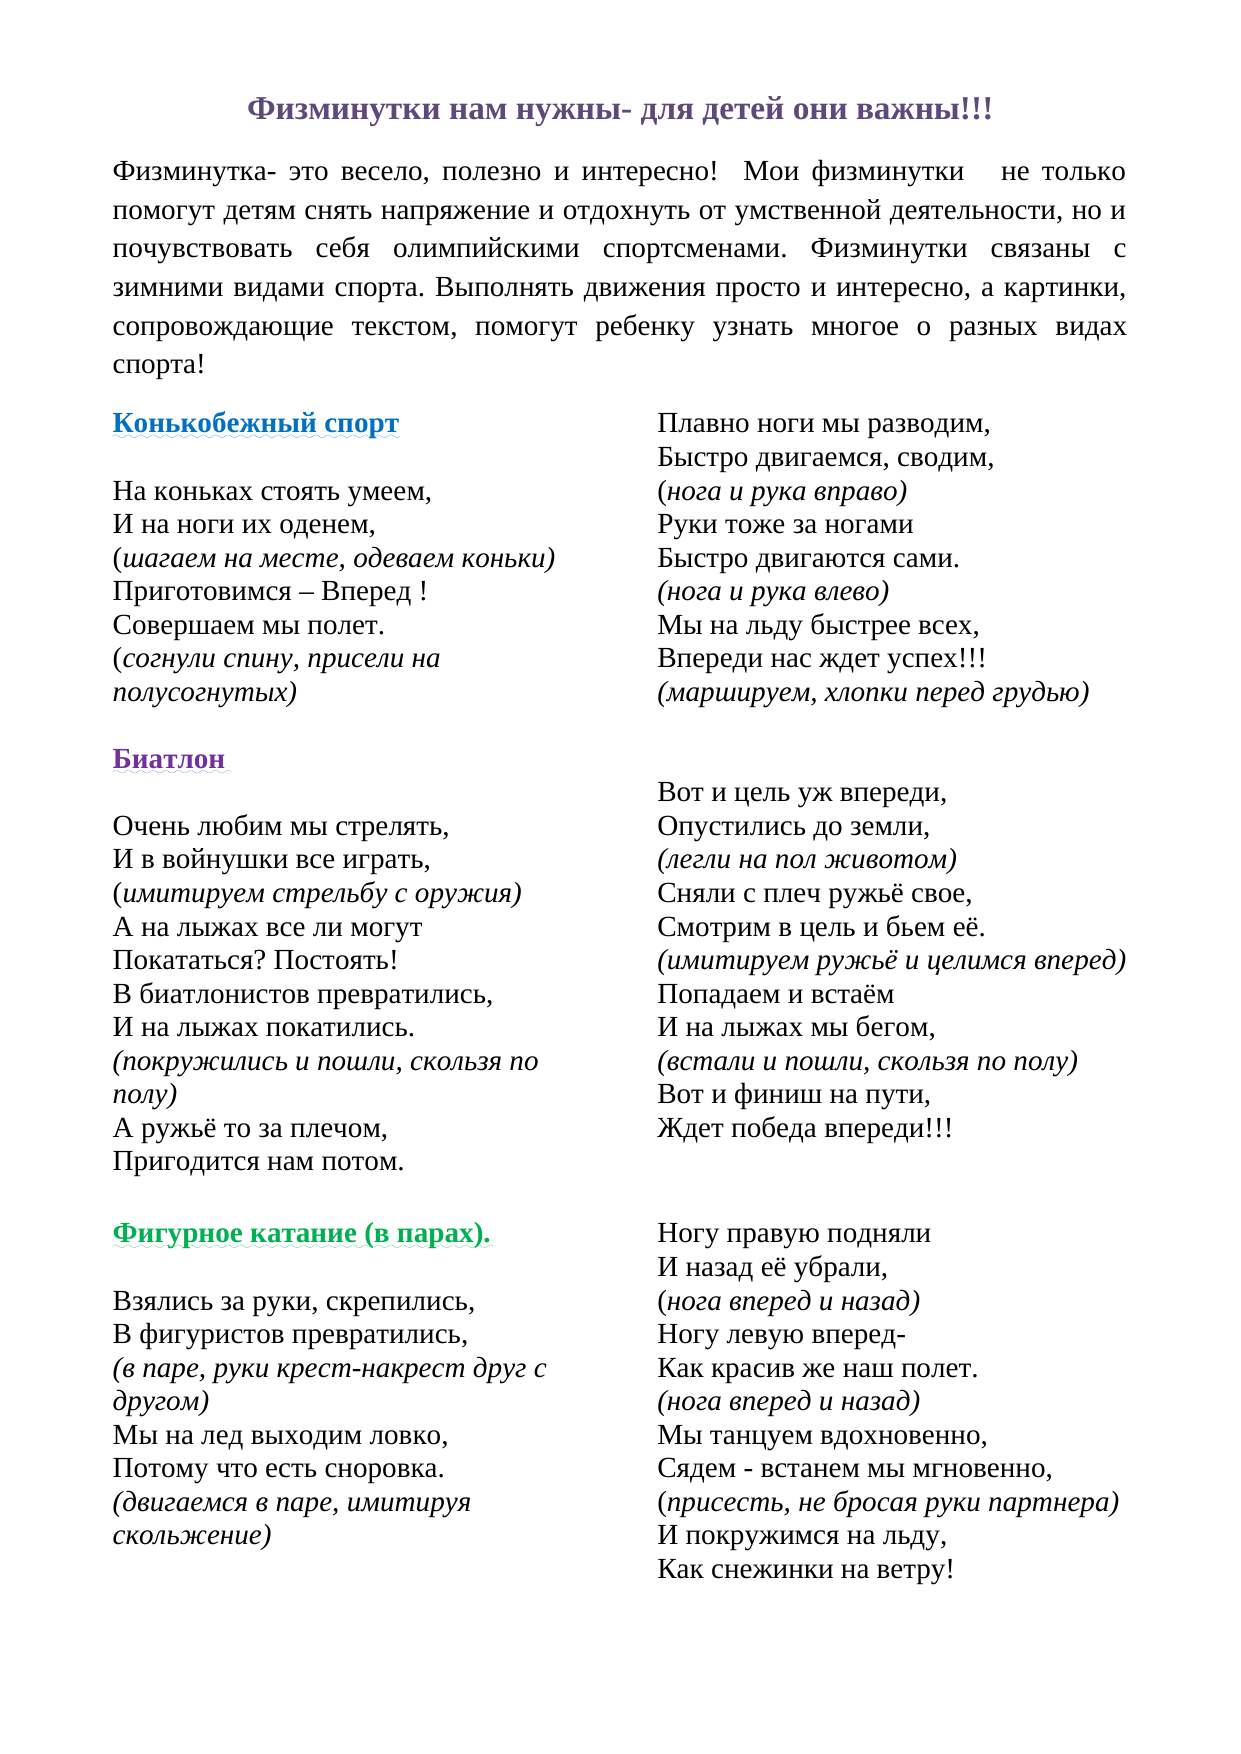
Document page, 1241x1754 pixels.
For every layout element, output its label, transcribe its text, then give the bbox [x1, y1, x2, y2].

text В фигуристов превратились, [112, 1316, 583, 1350]
text Покататься? Постоять! [112, 942, 583, 976]
text И покружимся на льду, [657, 1517, 1128, 1551]
text Приготовимся – Вперед ! [112, 573, 583, 607]
text А ружьё то за плечом, [112, 1110, 583, 1143]
text Пригодится нам потом. [112, 1143, 583, 1177]
text Фигурное катание (в парах). [112, 1216, 583, 1249]
text (нога вперед и назад) [657, 1383, 1128, 1417]
text Мы на лед выходим ловко, [112, 1417, 583, 1450]
text Как снежинки на ветру! [657, 1551, 1128, 1584]
text И на ноги их оденем, [112, 506, 583, 540]
text И назад её убрали, [657, 1249, 1128, 1283]
text Физминутки нам нужны- для детей они важны!!! [112, 89, 1128, 127]
text Опустились до земли, [657, 808, 1128, 842]
text Потому что есть сноровка. [112, 1450, 583, 1484]
text Руки тоже за ногами [657, 506, 1128, 540]
text Очень любим мы стрелять, [112, 808, 583, 842]
text (двигаемся в паре, имитируя скольжение) [112, 1484, 583, 1551]
text Как красив же наш полет. [657, 1350, 1128, 1383]
text Впереди нас ждет успех!!! [657, 640, 1128, 674]
text И на лыжах покатились. [112, 1009, 583, 1043]
text (в паре, руки крест-накрест друг с другом) [112, 1350, 583, 1417]
text (имитируем ружьё и целимся вперед) [657, 942, 1128, 976]
text (присесть, не бросая руки партнера) [657, 1484, 1128, 1517]
text Плавно ноги мы разводим, [657, 406, 1128, 439]
text Вот и цель уж впереди, [657, 774, 1128, 808]
text Взялись за руки, скрепились, [112, 1283, 583, 1316]
text Ногу левую вперед- [657, 1316, 1128, 1350]
text Сняли с плеч ружьё свое, [657, 875, 1128, 909]
text Ждет победа впереди!!! [657, 1110, 1128, 1143]
text (нога и рука вправо) [657, 473, 1128, 506]
text И в войнушки все играть, [112, 842, 583, 875]
text (нога и рука влево) [657, 573, 1128, 607]
text А на лыжах все ли могут [112, 909, 583, 942]
text Быстро двигаемся, сводим, [657, 439, 1128, 473]
text Конькобежный спорт [112, 406, 583, 439]
text На коньках стоять умеем, [112, 473, 583, 506]
text (имитируем стрельбу с оружия) [112, 875, 583, 909]
text Вот и финиш на пути, [657, 1076, 1128, 1110]
text (нога вперед и назад) [657, 1283, 1128, 1316]
text Физминутка- это весело, полезно и интересно! Мои физминутки не только помогут детям снять напряжение и отдохнуть от умственной деятельности, но и почувствовать себя олимпийскими спортсменами. Физминутки связаны с зимними видами спорта. Выполнять движения просто и интересно, а картинки, сопровождающие текстом, помогут ребенку узнать многое о разных видах спорта! [112, 153, 1128, 380]
text Смотрим в цель и бьем её. [657, 909, 1128, 942]
text Мы на льду быстрее всех, [657, 607, 1128, 640]
text (шагаем на месте, одеваем коньки) [112, 540, 583, 573]
text И на лыжах мы бегом, [657, 1009, 1128, 1043]
text В биатлонистов превратились, [112, 976, 583, 1009]
text Мы танцуем вдохновенно, [657, 1417, 1128, 1450]
text (покружились и пошли, скользя по полу) [112, 1043, 583, 1110]
text Попадаем и встаём [657, 976, 1128, 1009]
text Быстро двигаются сами. [657, 540, 1128, 573]
text Биатлон [112, 741, 583, 774]
text (маршируем, хлопки перед грудью) [657, 674, 1128, 707]
text Ногу правую подняли [657, 1216, 1128, 1249]
text (встали и пошли, скользя по полу) [657, 1043, 1128, 1076]
text (легли на пол животом) [657, 842, 1128, 875]
text Сядем - встанем мы мгновенно, [657, 1450, 1128, 1484]
text Совершаем мы полет. [112, 607, 583, 640]
text (согнули спину, присели на полусогнутых) [112, 640, 583, 707]
